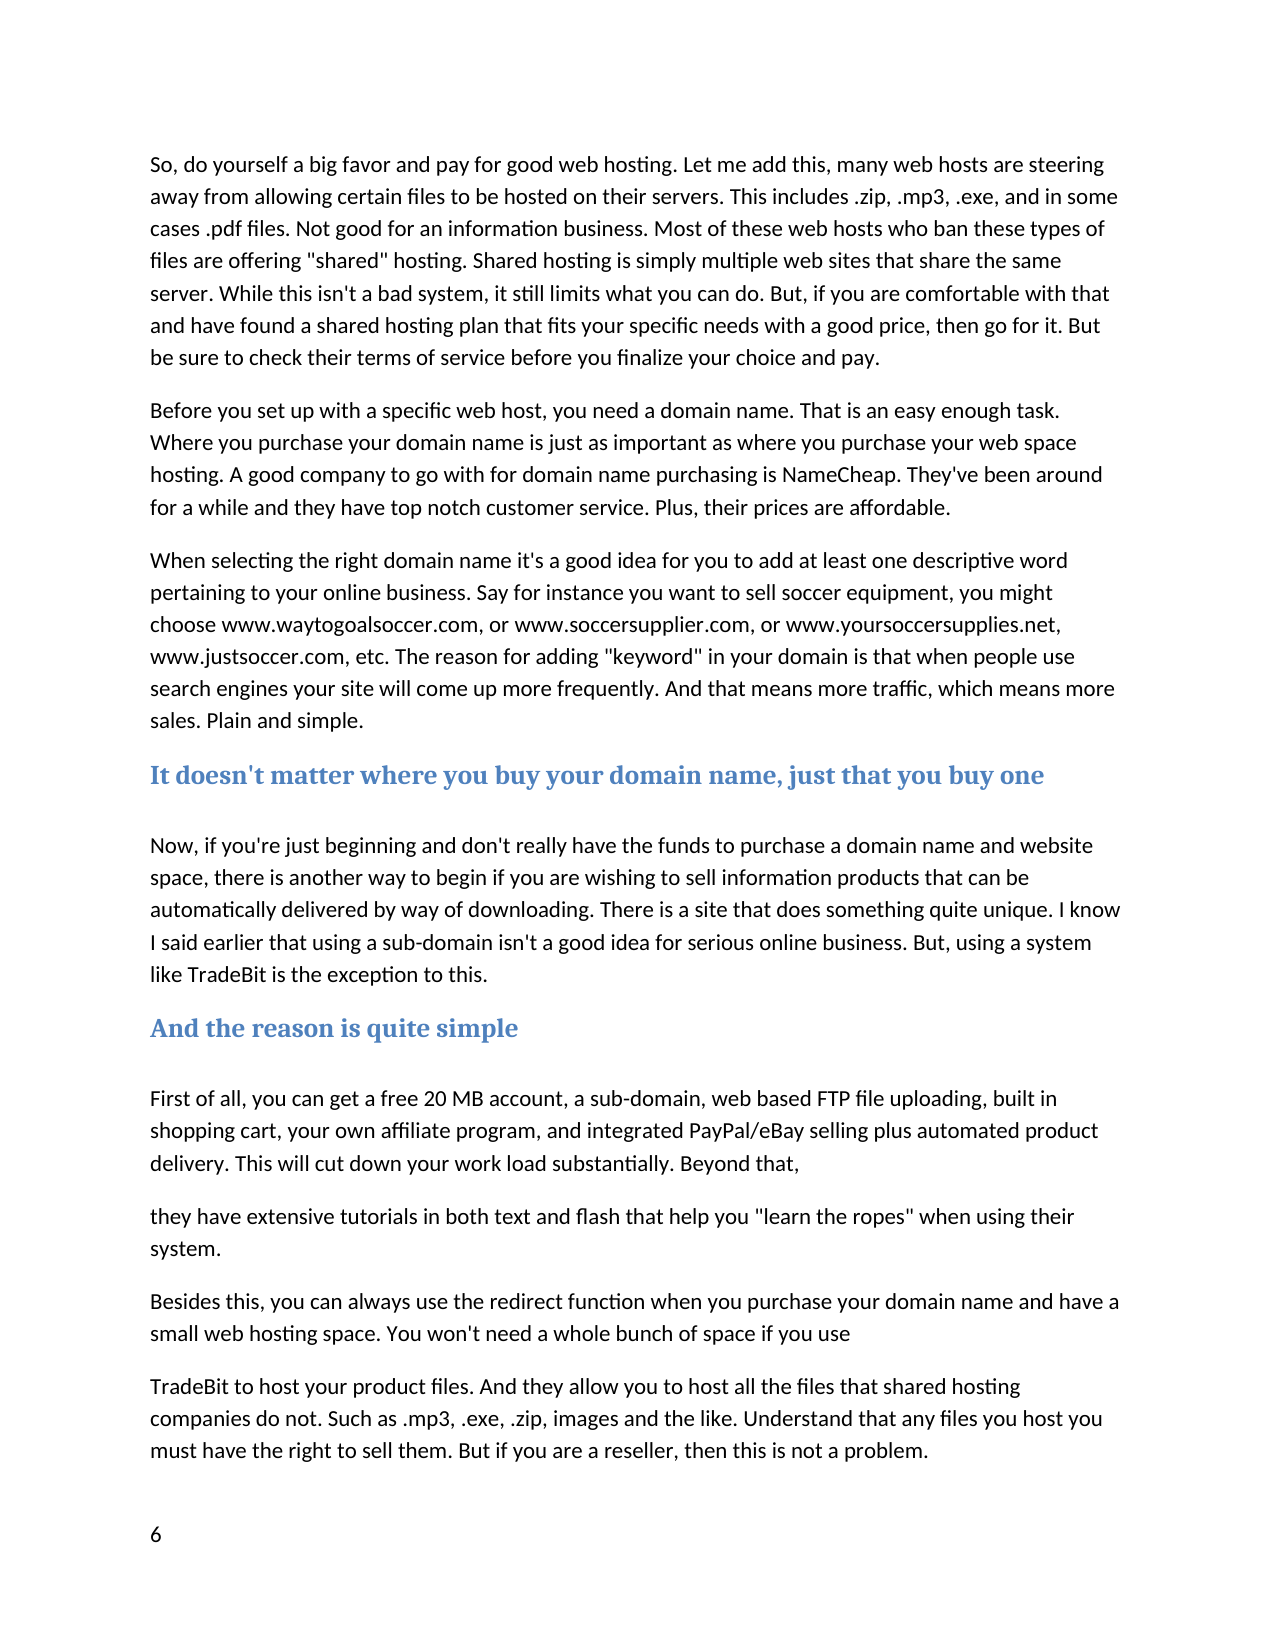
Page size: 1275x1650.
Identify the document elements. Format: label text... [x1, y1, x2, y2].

text they have extensive tutorials in both text and flash that help you "learn the ropes" when using their system. [150, 1202, 1125, 1262]
text When selecting the right domain name it's a good idea for you to add at least one descriptive word pertaining to your online business. Say for instance you want to sell soccer equipment, you might choose www.waytogoalsoccer.com, or www.soccersupplier.com, or www.yoursoccersupplies.net, www.justsoccer.com, etc. The reason for adding "keyword" in your domain is that when people use search engines your site will come up more frequently. And that means more traffic, which means more sales. Plain and simple. [150, 546, 1125, 735]
text Before you set up with a specific web host, you need a domain name. That is an easy enough task. Where you purchase your domain name is just as important as where you purchase your web space hosting. A good company to go with for domain name purchasing is NameCheap. They've been around for a while and they have top notch customer service. Plus, their prices are affordable. [150, 396, 1125, 521]
text TradeBit to host your product files. And they allow you to host all the files that shared hosting companies do not. Such as .mp3, .exe, .zip, images and the like. Understand that any files you host you must have the right to sell them. But if you are a reseller, then this is not a problem. [150, 1372, 1125, 1464]
text Besides this, you can always use the redirect function when you purchase your domain name and have a small web hosting space. You won't need a whole bunch of space if you use [150, 1287, 1125, 1347]
text First of all, you can get a free 20 MB account, a sub-domain, web based FTP file uploading, built in shopping cart, your own affiliate program, and integrated PayPal/eBay selling plus automated product delivery. This will cut down your work load substantially. Beyond that, [150, 1084, 1125, 1177]
subtitle It doesn't matter where you buy your domain name, just that you buy one [150, 760, 1125, 827]
text Now, if you're just beginning and don't really have the funds to purchase a domain name and website space, there is another way to begin if you are wishing to sell information products that can be automatically delivered by way of downloading. There is a site that does something quite unique. I know I said earlier that using a sub-domain isn't a good idea for serious online business. But, using a system like TradeBit is the exception to this. [150, 831, 1125, 988]
subtitle And the reason is quite simple [150, 1013, 1125, 1080]
text So, do yourself a big favor and pay for good web hosting. Let me add this, many web hosts are steering away from allowing certain files to be hosted on their servers. This includes .zip, .mp3, .exe, and in some cases .pdf files. Not good for an information business. Most of these web hosts who ban these types of files are offering "shared" hosting. Shared hosting is simply multiple web sites that share the same server. While this isn't a bad system, it still limits what you can do. But, if you are comfortable with that and have found a shared hosting plan that fits your specific needs with a good price, then go for it. But be sure to check their terms of service before you finalize your choice and pay. [150, 150, 1125, 371]
